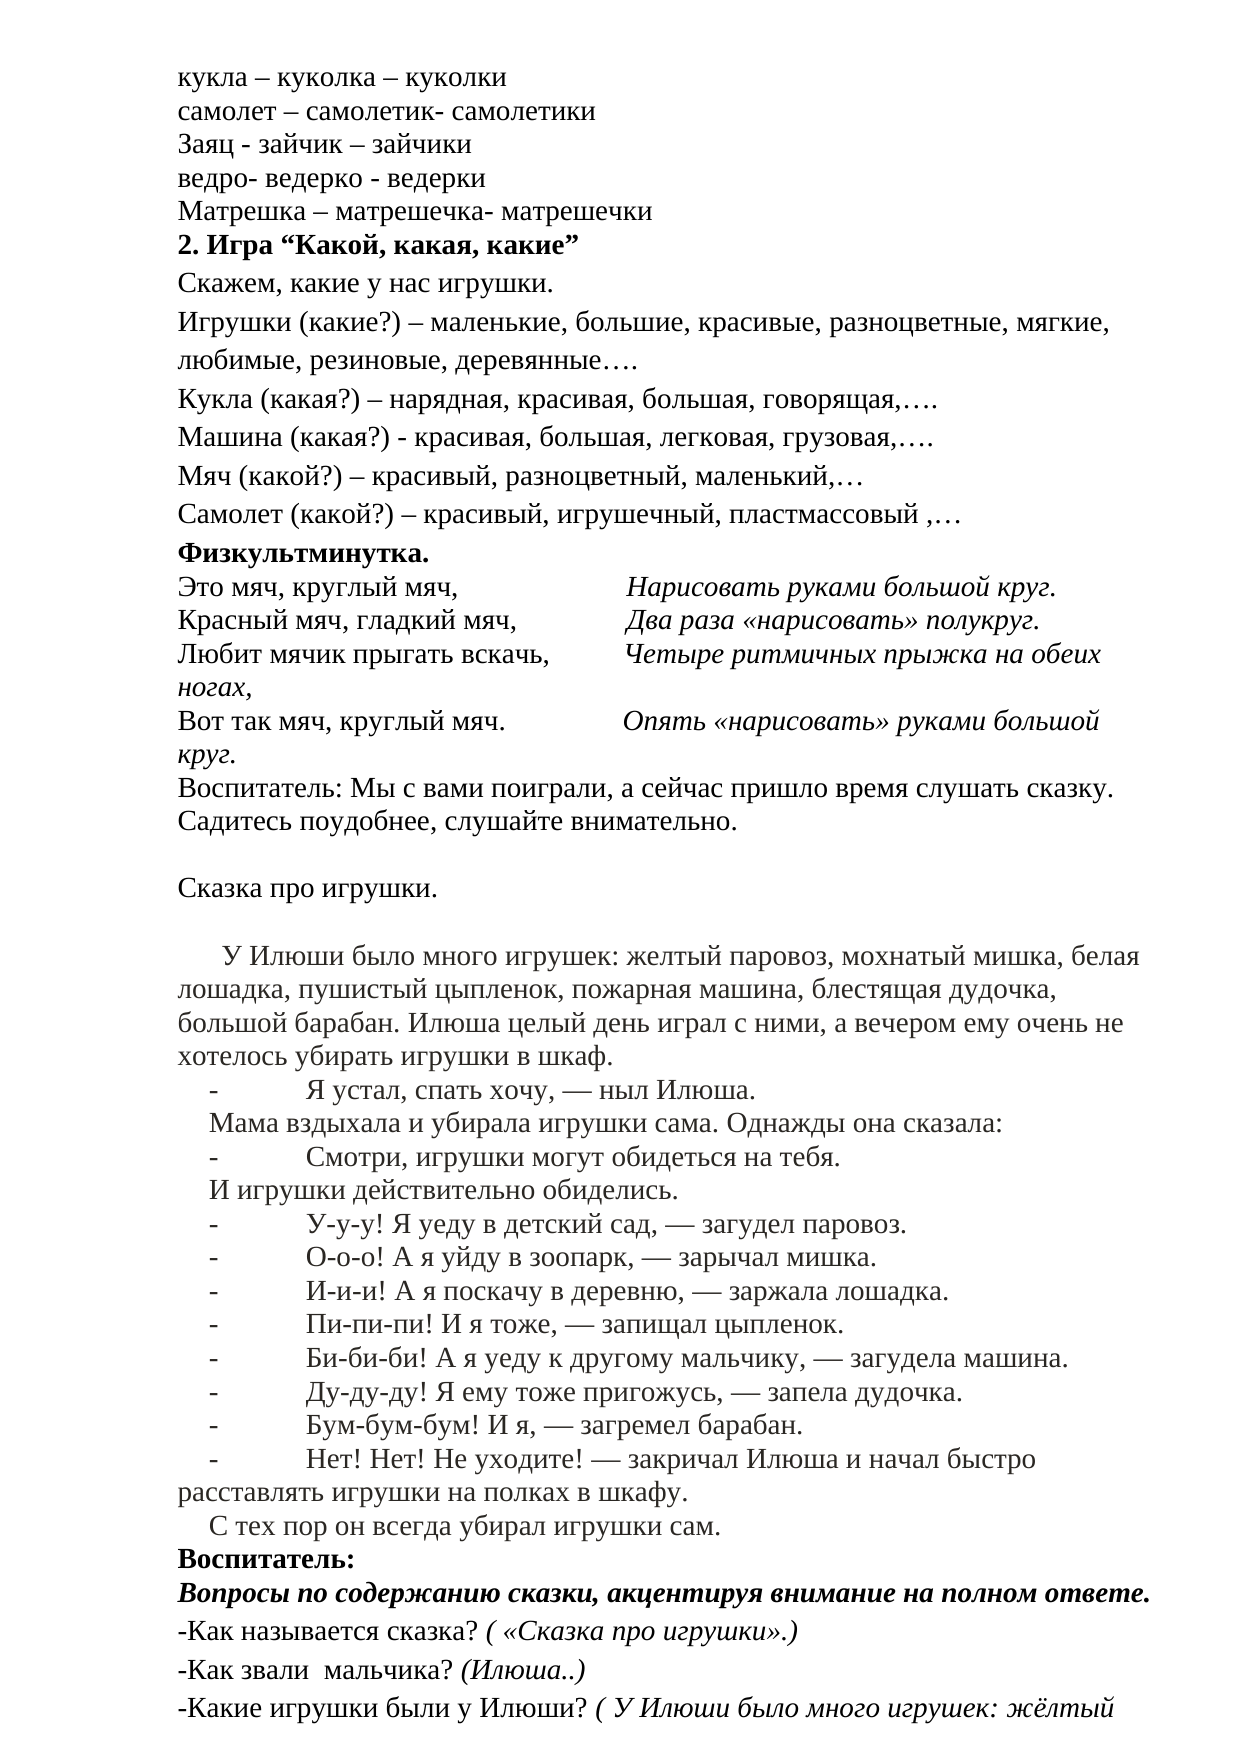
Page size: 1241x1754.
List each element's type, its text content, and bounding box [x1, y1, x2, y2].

text Мама вздыхала и убирала игрушки сама. Однажды она сказала: [177, 1105, 1152, 1139]
text Сказка про игрушки. [177, 871, 1152, 904]
text И игрушки действительно обиделись. [177, 1172, 1152, 1206]
text - Нет! Нет! Не уходите! — закричал Илюша и начал быстро расставлять игрушки на полках в шкафу. [177, 1441, 1152, 1508]
text - Би-би-би! А я уеду к другому мальчику, — загудела машина. [177, 1340, 1152, 1374]
text - О-о-о! А я уйду в зоопарк, — зарычал мишка. [177, 1239, 1152, 1273]
text - И-и-и! А я поскачу в деревню, — заржала лошадка. [177, 1273, 1152, 1307]
text С тех пор он всегда убирал игрушки сам. [177, 1508, 1152, 1541]
text - Смотри, игрушки могут обидеться на тебя. [177, 1139, 1152, 1172]
text кукла – куколка – куколки самолет – самолетик- самолетики Заяц - зайчик – зайчики [177, 59, 1152, 160]
text Красный мяч, гладкий мяч, Два раза «нарисовать» полукруг. [177, 602, 1152, 636]
text Вот так мяч, круглый мяч. Опять «нарисовать» руками большой круг. [177, 703, 1152, 770]
text - Ду-ду-ду! Я ему тоже пригожусь, — запела дудочка. [177, 1374, 1152, 1407]
text 2. Игра “Какой, какая, какие” Скажем, какие у нас игрушки. Игрушки (какие?) – маленькие, большие, красивые, разноцветные, мягкие, любимые, резиновые, деревянные…. Кукла (какая?) – нарядная, красивая, большая, говорящая,…. Машина (какая?) - красивая, большая, легковая, грузовая,…. Мяч (какой?) – красивый, разноцветный, маленький,… Самолет (какой?) – красивый, игрушечный, пластмассовый ,… [177, 227, 1152, 530]
text ведро- ведерко - ведерки Матрешка – матрешечка- матрешечки [177, 160, 1152, 227]
text Воспитатель: [177, 1541, 1152, 1575]
text Это мяч, круглый мяч, Нарисовать руками большой круг. [177, 569, 1152, 602]
text Любит мячик прыгать вскачь, Четыре ритмичных прыжка на обеих ногах, [177, 636, 1152, 703]
text Воспитатель: Мы с вами поиграли, а сейчас пришло время слушать сказку. Садитесь поудобнее, слушайте внимательно. [177, 770, 1152, 837]
text У Илюши было много игрушек: желтый паровоз, мохнатый мишка, белая лошадка, пушистый цыпленок, пожарная машина, блестящая дудочка, большой барабан. Илюша целый день играл с ними, а вечером ему очень не хотелось убирать игрушки в шкаф. [177, 938, 1152, 1072]
text - Бум-бум-бум! И я, — загремел барабан. [177, 1407, 1152, 1441]
text Физкультминутка. [177, 535, 1152, 569]
text - Я устал, спать хочу, — ныл Илюша. [177, 1072, 1152, 1105]
text - У-у-у! Я уеду в детский сад, — загудел паровоз. [177, 1206, 1152, 1239]
text - Пи-пи-пи! И я тоже, — запищал цыпленок. [177, 1307, 1152, 1340]
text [177, 1608, 1152, 1724]
